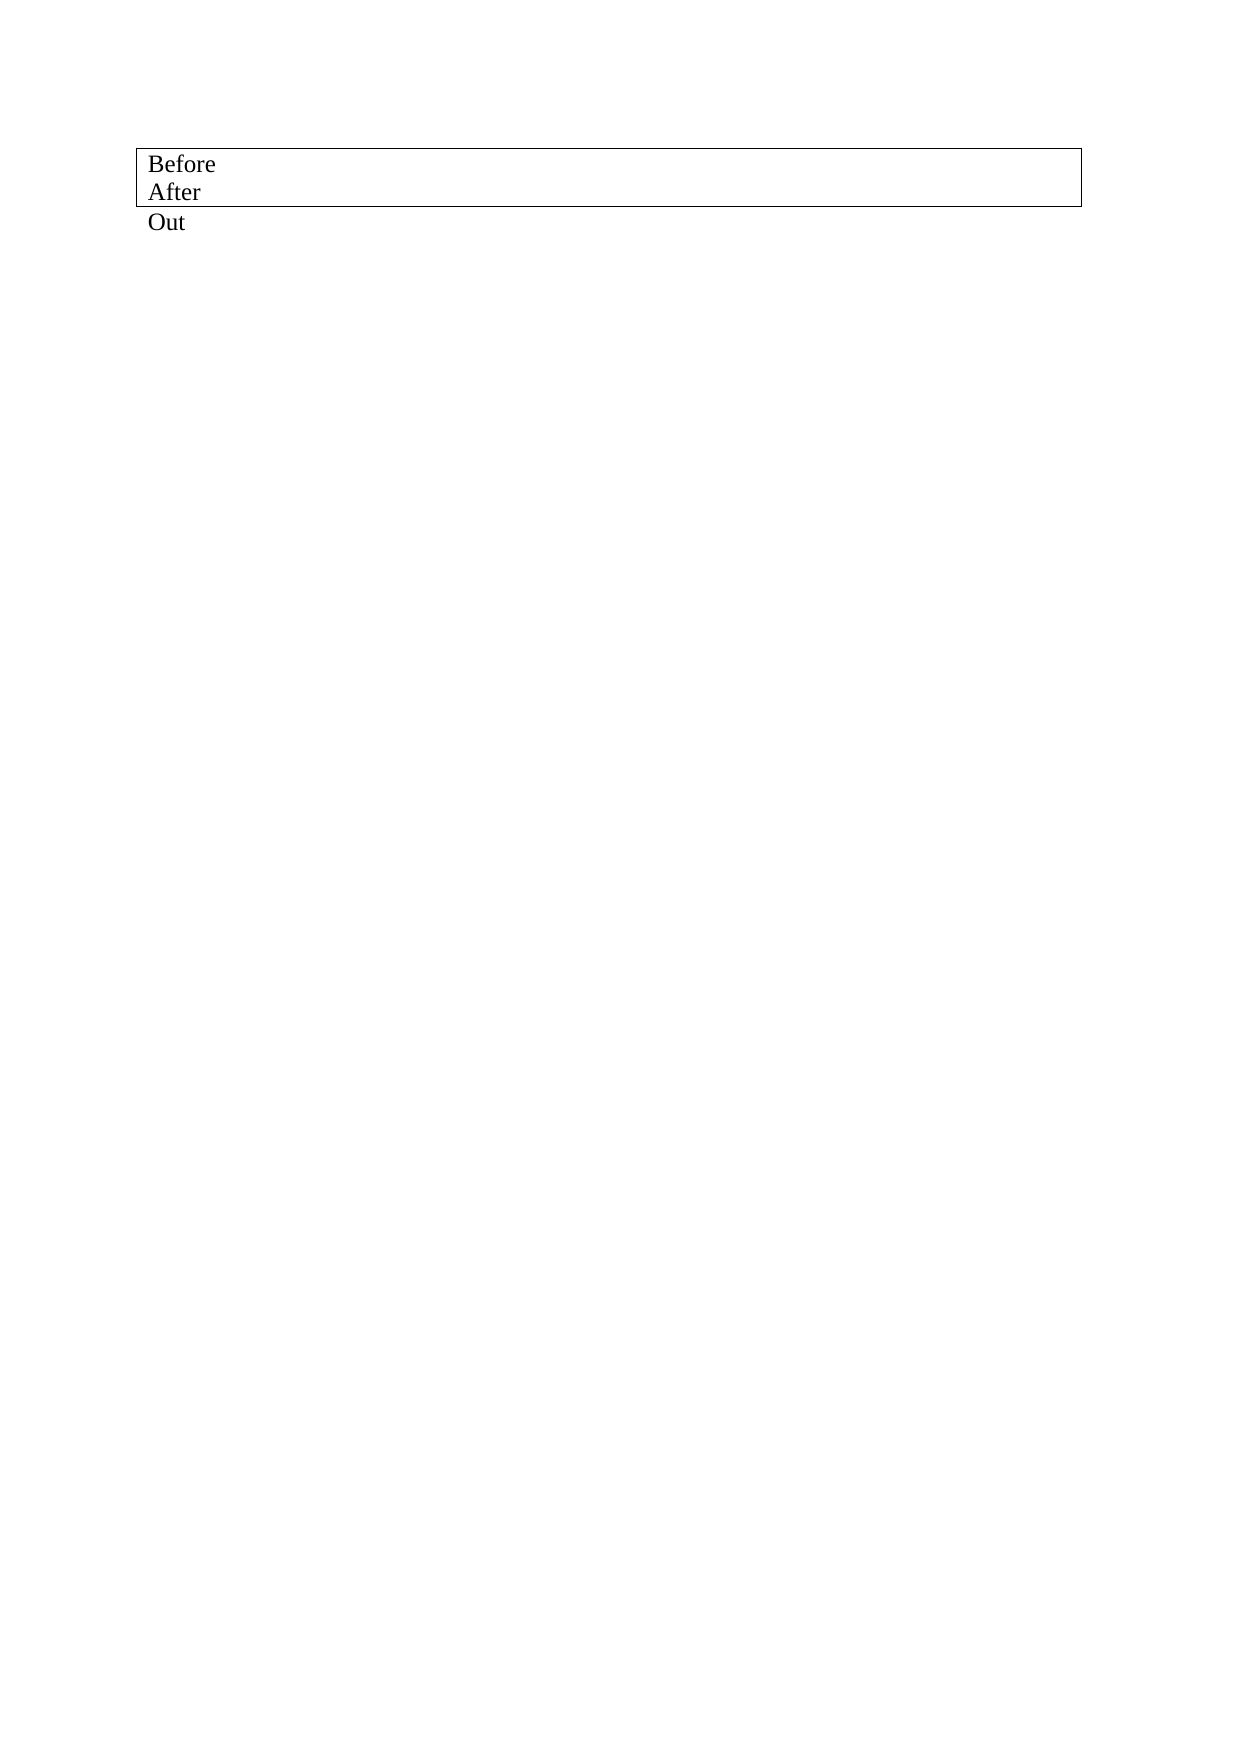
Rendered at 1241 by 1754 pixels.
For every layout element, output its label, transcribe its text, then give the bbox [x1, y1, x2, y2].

table_header Before After [137, 149, 1081, 206]
text Out [148, 207, 1092, 236]
